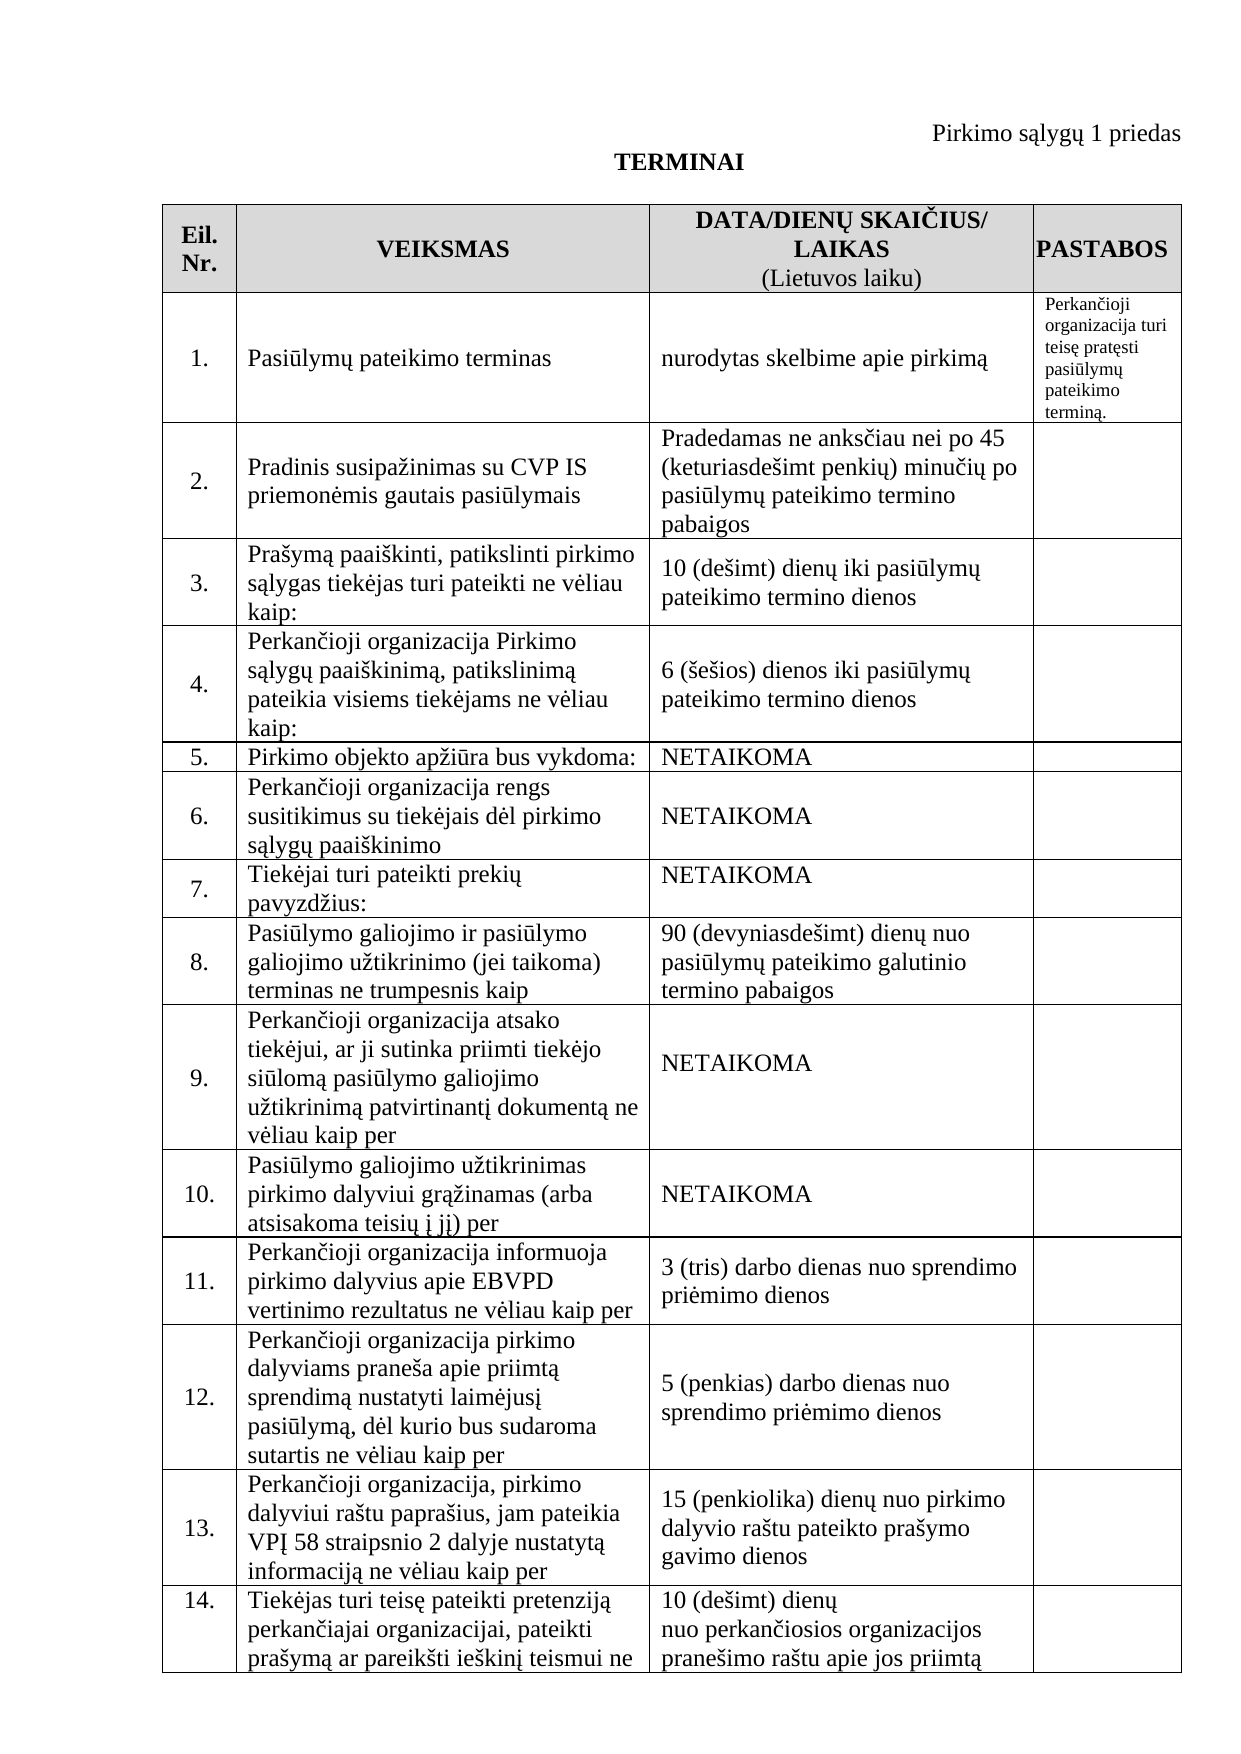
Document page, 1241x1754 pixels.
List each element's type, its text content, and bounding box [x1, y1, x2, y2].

table_cell Pradinis susipažinimas su CVP IS priemonėmis gautais pasiūlymais [237, 423, 649, 538]
table_cell NETAIKOMA [650, 772, 1033, 858]
table_cell Pradedamas ne anksčiau nei po 45 (keturiasdešimt penkių) minučių po pasiūlymų pateikimo termino pabaigos [650, 423, 1033, 538]
table_cell [1034, 1325, 1181, 1468]
table_cell [1034, 772, 1181, 858]
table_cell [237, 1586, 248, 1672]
table_cell NETAIKOMA [650, 860, 1033, 917]
table_cell Tiekėjai turi pateikti prekių pavyzdžius: [237, 860, 649, 917]
table_cell Perkančioji organizacija rengs susitikimus su tiekėjais dėl pirkimo sąlygų paaiškinimo [237, 772, 649, 858]
table_cell 15 (penkiolika) dienų nuo pirkimo dalyvio raštu pateikto prašymo gavimo dienos [650, 1470, 1033, 1584]
table_cell 10 (dešimt) dienų iki pasiūlymų pateikimo termino dienos [650, 539, 1033, 625]
table_header VEIKSMAS [237, 205, 649, 292]
table_cell 8. [163, 918, 236, 1004]
table_header Eil.Nr. [163, 205, 236, 292]
table_cell Pasiūlymo galiojimo užtikrinimas pirkimo dalyviui grąžinamas (arba atsisakoma teisių į jį) per [237, 1150, 649, 1236]
table_cell 11. [163, 1238, 236, 1324]
table_cell 6. [163, 772, 236, 858]
table_cell 5 (penkias) darbo dienas nuo sprendimo priėmimo dienos [650, 1325, 1033, 1468]
table_cell Pasiūlymų pateikimo terminas [237, 293, 649, 422]
table_cell nurodytas skelbime apie pirkimą [650, 293, 1033, 422]
table_cell 90 (devyniasdešimt) dienų nuo pasiūlymų pateikimo galutinio termino pabaigos [650, 918, 1033, 1004]
table_cell [1034, 1150, 1181, 1236]
table_cell 14. [163, 1586, 236, 1672]
table_cell 1. [163, 293, 236, 422]
table_cell 3. [163, 539, 236, 625]
table_cell 5. [163, 743, 236, 771]
text TERMINAI [177, 147, 1181, 176]
table_cell [1034, 860, 1181, 917]
table_cell 12. [163, 1325, 236, 1468]
table_cell 4. [163, 626, 236, 741]
table_cell NETAIKOMA [650, 743, 1033, 771]
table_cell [650, 1586, 1033, 1672]
table_cell 13. [163, 1470, 236, 1584]
table_cell Perkančioji organizacija turi teisę pratęsti pasiūlymų pateikimo terminą. [1034, 293, 1181, 422]
table_cell 3 (tris) darbo dienas nuo sprendimo priėmimo dienos [650, 1238, 1033, 1324]
table_cell 9. [163, 1005, 236, 1149]
table_header PASTABOS [1034, 205, 1181, 292]
table_cell Perkančioji organizacija atsako tiekėjui, ar ji sutinka priimti tiekėjo siūlomą pasiūlymo galiojimo užtikrinimą patvirtinantį dokumentą ne vėliau kaip per [237, 1005, 649, 1149]
table_cell NETAIKOMA [650, 1005, 1033, 1149]
table_cell [1034, 626, 1181, 741]
table_cell 7. [163, 860, 236, 917]
table_cell Perkančioji organizacija Pirkimo sąlygų paaiškinimą, patikslinimą pateikia visiems tiekėjams ne vėliau kaip: [237, 626, 649, 741]
table_cell [1034, 423, 1181, 538]
table_cell 10. [163, 1150, 236, 1236]
table_cell [1034, 1005, 1181, 1149]
table_cell Prašymą paaiškinti, patikslinti pirkimo sąlygas tiekėjas turi pateikti ne vėliau kaip: [237, 539, 649, 625]
table_cell [1034, 1470, 1181, 1584]
table_cell Perkančioji organizacija, pirkimo dalyviui raštu paprašius, jam pateikia VPĮ 58 straipsnio 2 dalyje nustatytą informaciją ne vėliau kaip per [237, 1470, 649, 1584]
table_cell Pasiūlymo galiojimo ir pasiūlymo galiojimo užtikrinimo (jei taikoma) terminas ne trumpesnis kaip [237, 918, 649, 1004]
table_cell [1034, 1238, 1181, 1324]
table_cell NETAIKOMA [650, 1150, 1033, 1236]
table_header DATA/DIENŲ SKAIČIUS/ LAIKAS (Lietuvos laiku) [650, 205, 1033, 292]
table_cell Perkančioji organizacija informuoja pirkimo dalyvius apie EBVPD vertinimo rezultatus ne vėliau kaip per [237, 1238, 649, 1324]
table_cell [1034, 918, 1181, 1004]
table_cell [1034, 1586, 1181, 1672]
table_cell [1034, 539, 1181, 625]
table_cell Perkančioji organizacija pirkimo dalyviams praneša apie priimtą sprendimą nustatyti laimėjusį pasiūlymą, dėl kurio bus sudaroma sutartis ne vėliau kaip per [237, 1325, 649, 1468]
table_cell Pirkimo objekto apžiūra bus vykdoma: [237, 743, 649, 771]
text Pirkimo sąlygų 1 priedas [177, 118, 1181, 147]
table_cell 6 (šešios) dienos iki pasiūlymų pateikimo termino dienos [650, 626, 1033, 741]
table_cell [1034, 743, 1181, 771]
table_cell 2. [163, 423, 236, 538]
